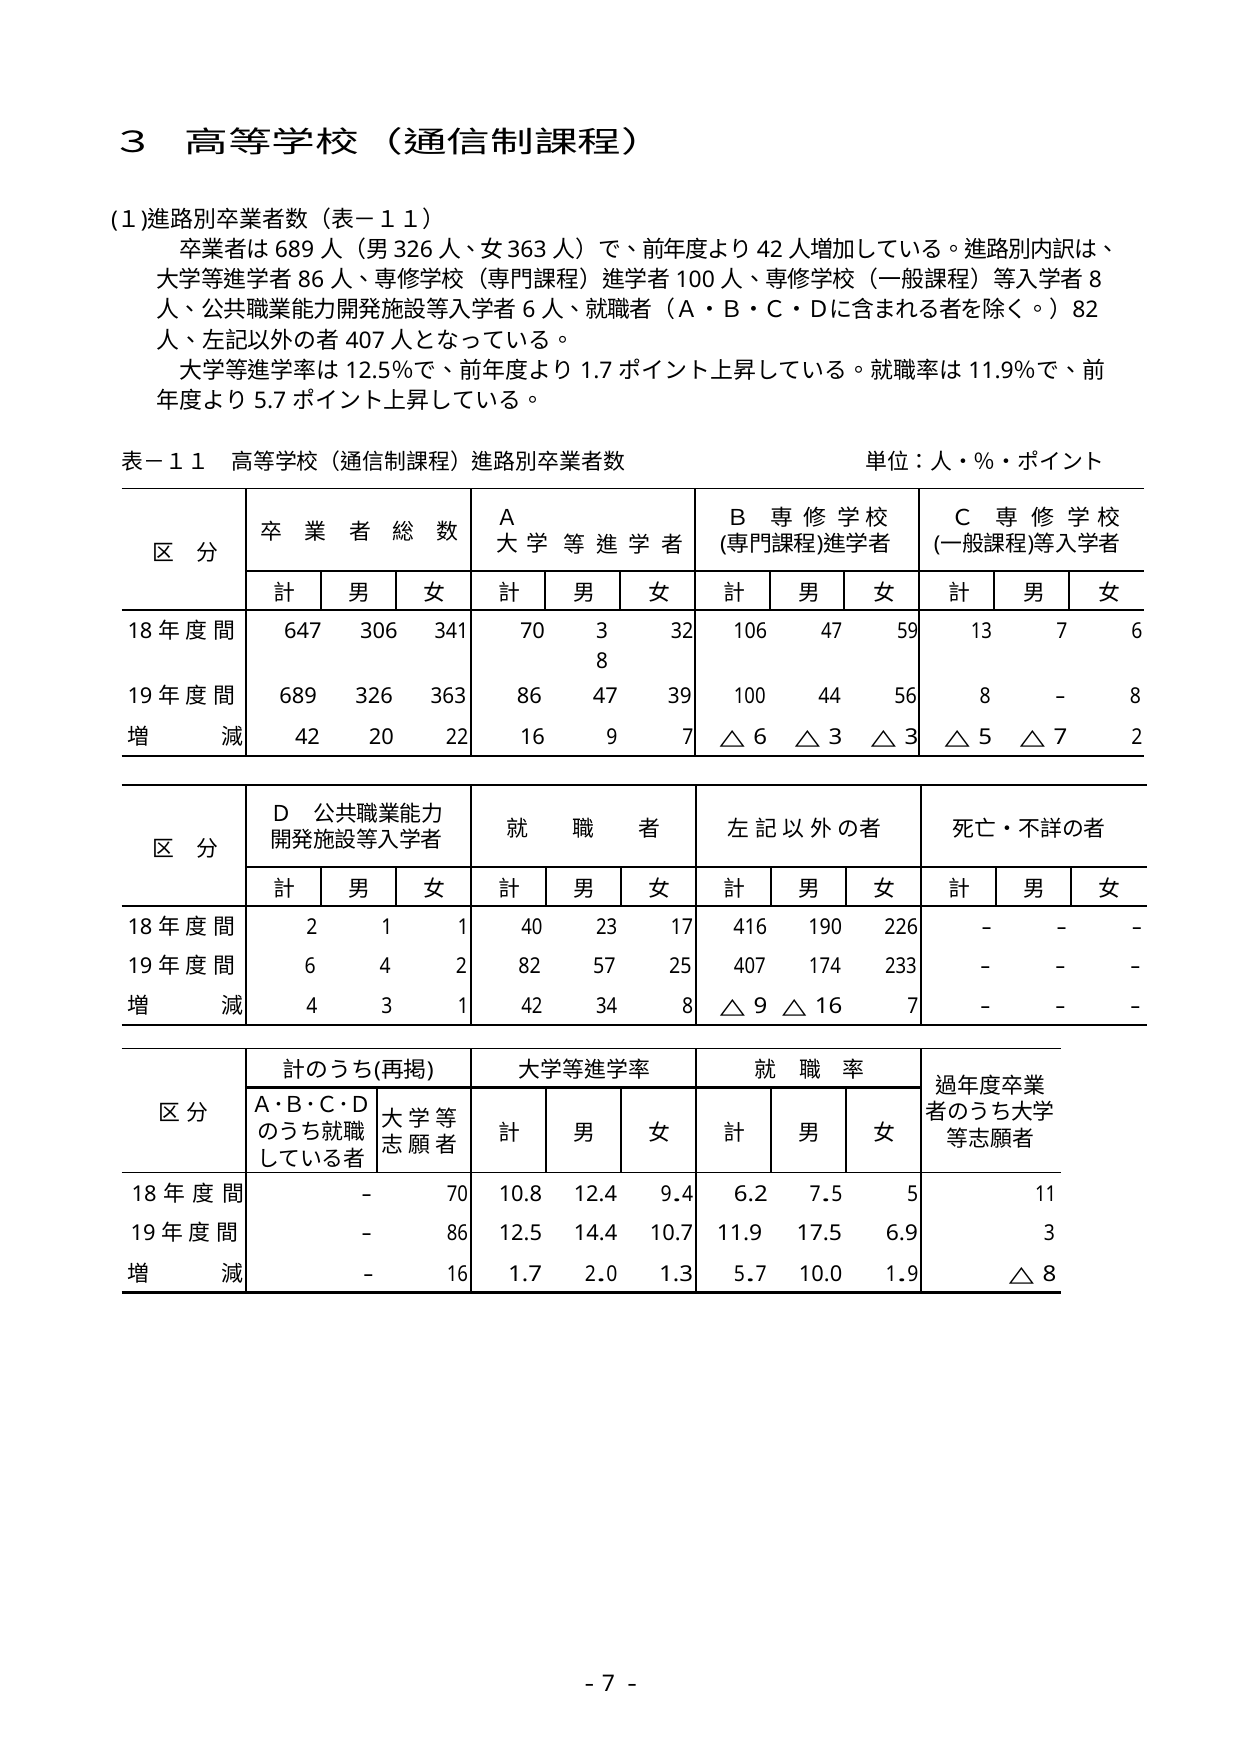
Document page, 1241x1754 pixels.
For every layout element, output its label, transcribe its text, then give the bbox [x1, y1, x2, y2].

table_cell 19 年 度 間 [122, 675, 245, 715]
table_cell 増 減 [122, 985, 245, 1024]
table_cell 増 減 [122, 715, 245, 755]
table_cell 女 [1070, 572, 1144, 609]
table_header Ａ 大 学 [472, 489, 556, 570]
table_cell 6 [1069, 611, 1144, 675]
text 大学等進学率は 12.5％で、前年度より 1.7 ポイント上昇している。就職率は 11.9％で、前年度より 5.7 ポイント上昇している。 [156, 354, 1106, 415]
table_header 学 [620, 489, 654, 570]
table_header 就 [472, 786, 546, 866]
table_cell 190 [771, 907, 846, 944]
table_cell 416 [697, 907, 771, 944]
table_cell △ 7 [994, 715, 1069, 755]
table_header 者 [621, 786, 695, 866]
table_cell 計 [247, 572, 320, 609]
table_header Ｄ 公共職業能力開発施設等入学者 [247, 786, 470, 866]
table_cell 341 [421, 611, 470, 675]
table_cell 12.4 [546, 1173, 621, 1211]
table_cell 1.7 [472, 1252, 546, 1291]
table_cell 14.4 [546, 1211, 621, 1252]
table_cell 3 [321, 985, 396, 1024]
table_cell 計 [696, 572, 769, 609]
table_cell 女 [622, 868, 695, 904]
table_cell △ 8 [922, 1252, 1061, 1291]
table_header 数 [421, 489, 470, 570]
table_cell 女 [1072, 868, 1147, 904]
table_cell 8 [1069, 675, 1144, 715]
table_cell 1 [396, 907, 470, 944]
table_cell 女 [621, 572, 694, 609]
table_cell 86 [377, 1211, 470, 1252]
table_cell 6.9 [846, 1211, 920, 1252]
table_cell 女 [847, 1089, 920, 1172]
table_cell 11.9 [697, 1211, 784, 1252]
table_cell 4 [247, 985, 321, 1024]
table_cell 407 [697, 944, 771, 984]
table_cell 42 [247, 715, 337, 755]
table_cell - [996, 985, 1071, 1024]
table_cell 2.0 [546, 1252, 621, 1291]
table_header 進 [588, 489, 620, 570]
table_header 左 記 以 外 の者 [697, 786, 920, 866]
table_cell 計 [472, 868, 545, 904]
table_cell 5.7 [697, 1252, 784, 1291]
table_cell 23 [546, 907, 621, 944]
table_cell 8 [920, 675, 994, 715]
table_header 等 [556, 489, 587, 570]
table_cell 44 [770, 675, 844, 715]
table_cell 647 [247, 611, 337, 675]
table_header 区 分 [122, 1049, 245, 1172]
text 人、公共職業能力開発施設等入学者 6 人、就職者（Ａ・Ｂ・Ｃ・Ｄに含まれる者を除く。）82 [156, 294, 1240, 324]
table_cell 7 [620, 715, 694, 755]
table_cell 82 [472, 944, 546, 984]
table_cell 2 [396, 944, 470, 984]
table_cell 689 [247, 675, 337, 715]
text (１)進路別卒業者数（表－１１） [111, 203, 1240, 233]
table_cell 34 [546, 985, 621, 1024]
table_cell 5 [846, 1173, 920, 1211]
table_cell 9 [556, 715, 620, 755]
table_cell 18 年 度 間 [122, 611, 245, 675]
table_cell 70 [377, 1173, 470, 1211]
table_cell 17 [621, 907, 695, 944]
table_header 者 総 [337, 489, 421, 570]
table_cell 大 学 等志 願 者 [378, 1089, 470, 1172]
table_header Ｃ 専 修 学 校(一般課程)等入学者 [920, 489, 1144, 570]
table_cell 計 [697, 1089, 770, 1172]
table_cell 女 [622, 1089, 695, 1172]
table_cell 2 [1069, 715, 1144, 755]
table_cell △ 9 [697, 985, 771, 1024]
table_cell 38 [556, 611, 620, 675]
table_cell 10.8 [472, 1173, 546, 1211]
text 大学等進学者 86 人、専修学校（専門課程）進学者 100 人、専修学校（一般課程）等入学者 8 [156, 263, 1240, 294]
table_cell 男 [995, 572, 1068, 609]
table_cell 70 [472, 611, 556, 675]
table_cell 42 [472, 985, 546, 1024]
table_cell 9.4 [621, 1173, 695, 1211]
table_cell 32 [620, 611, 694, 675]
table_header 区 分 [122, 786, 245, 904]
table_cell - [1071, 985, 1147, 1024]
table_cell 7.5 [784, 1173, 846, 1211]
table_cell △ 5 [920, 715, 994, 755]
table_cell 計 [472, 572, 544, 609]
table_header 職 率 [784, 1049, 920, 1086]
table_cell - [1071, 944, 1147, 984]
table_cell - [247, 1252, 377, 1291]
table_cell 326 [337, 675, 421, 715]
table_cell 13 [920, 611, 994, 675]
table_cell 男 [771, 572, 843, 609]
table_cell 男 [322, 572, 395, 609]
table_cell 6.2 [697, 1173, 784, 1211]
table_cell 10.0 [784, 1252, 846, 1291]
table_cell 計 [697, 868, 770, 904]
table_cell 19 年 度 間 [122, 944, 245, 984]
table_cell 25 [621, 944, 695, 984]
table_cell 12.5 [472, 1211, 546, 1252]
table_cell 7 [994, 611, 1069, 675]
table_cell △ 3 [844, 715, 918, 755]
table_cell 20 [337, 715, 421, 755]
table_cell 174 [771, 944, 846, 984]
table_header 就 [697, 1049, 784, 1086]
table_cell 86 [472, 675, 556, 715]
table_cell - [922, 985, 996, 1024]
table_cell 女 [397, 868, 470, 904]
table_cell - [247, 1173, 377, 1211]
table_cell 男 [772, 1089, 845, 1172]
table_header Ｂ 専 修 学 校(専門課程)進学者 [696, 489, 918, 570]
text 人、左記以外の者 407 人となっている。 [156, 324, 1240, 354]
table_cell △ 3 [770, 715, 844, 755]
table_cell 男 [322, 868, 395, 904]
table_cell Ａ･Ｂ･Ｃ･Ｄ のうち就職している者 [247, 1089, 376, 1172]
table_cell 男 [997, 868, 1070, 904]
table_cell 16 [377, 1252, 470, 1291]
table_cell 8 [621, 985, 695, 1024]
table_cell - [922, 944, 996, 984]
table_cell 16 [472, 715, 556, 755]
table_cell 女 [847, 868, 920, 904]
table_cell 計 [922, 868, 995, 904]
table_cell 1.9 [846, 1252, 920, 1291]
table_cell 3 [922, 1211, 1061, 1252]
table_cell 1 [396, 985, 470, 1024]
table_cell - [996, 907, 1071, 944]
table_cell 226 [846, 907, 920, 944]
table_cell 6 [247, 944, 321, 984]
table_cell 11 [922, 1173, 1061, 1211]
table_cell 10.7 [621, 1211, 695, 1252]
table_cell 1.3 [621, 1252, 695, 1291]
table_cell 363 [421, 675, 470, 715]
table_cell 男 [546, 572, 619, 609]
table_cell 56 [844, 675, 918, 715]
table_cell 40 [472, 907, 546, 944]
table_cell 女 [845, 572, 918, 609]
table_header 過年度卒業 者のうち大学等志願者 [922, 1049, 1061, 1172]
table_cell 1 [321, 907, 396, 944]
table_header 死亡・不詳の者 [922, 786, 1147, 866]
table_cell 増 減 [122, 1252, 245, 1291]
table_cell 47 [556, 675, 620, 715]
table_header 区 分 [122, 489, 245, 609]
table_cell 男 [547, 1089, 620, 1172]
text 卒業者は 689 人（男 326 人、女 363 人）で、前年度より 42 人増加している。進路別内訳は、 [179, 233, 1240, 263]
table_cell 57 [546, 944, 621, 984]
table_cell - [994, 675, 1069, 715]
table_cell 100 [696, 675, 769, 715]
table_cell 39 [620, 675, 694, 715]
table_cell 233 [846, 944, 920, 984]
table_cell 計 [472, 1089, 545, 1172]
subtitle ３ 高等学校（通信制課程） [111, 122, 1240, 161]
table_cell 男 [772, 868, 845, 904]
table_cell 2 [247, 907, 321, 944]
table_cell 59 [844, 611, 918, 675]
table_cell 18 年 度 間 [122, 1173, 245, 1211]
text 表－１１ 高等学校（通信制課程）進路別卒業者数 単位：人・％・ポイント [122, 446, 1240, 476]
table_cell 17.5 [784, 1211, 846, 1252]
table_cell - [1071, 907, 1147, 944]
table_header 卒 業 [247, 489, 337, 570]
table_cell △ 16 [771, 985, 846, 1024]
table_header 者 [655, 489, 694, 570]
table_header 職 [546, 786, 621, 866]
table_cell 18 年 度 間 [122, 907, 245, 944]
table_cell 男 [547, 868, 620, 904]
table_cell 306 [337, 611, 421, 675]
table_cell 22 [421, 715, 470, 755]
table_cell - [996, 944, 1071, 984]
table_cell 女 [397, 572, 470, 609]
table_cell 19 年 度 間 [122, 1211, 245, 1252]
table_cell - [247, 1211, 377, 1252]
table_header 計のうち(再掲) [247, 1049, 470, 1086]
table_header 大学等進学率 [472, 1049, 695, 1086]
table_cell 106 [696, 611, 769, 675]
table_cell 47 [770, 611, 844, 675]
table_cell 計 [920, 572, 993, 609]
table_cell 7 [846, 985, 920, 1024]
table_cell - [922, 907, 996, 944]
table_cell △ 6 [696, 715, 769, 755]
table_cell 4 [321, 944, 396, 984]
table_cell 計 [247, 868, 320, 904]
